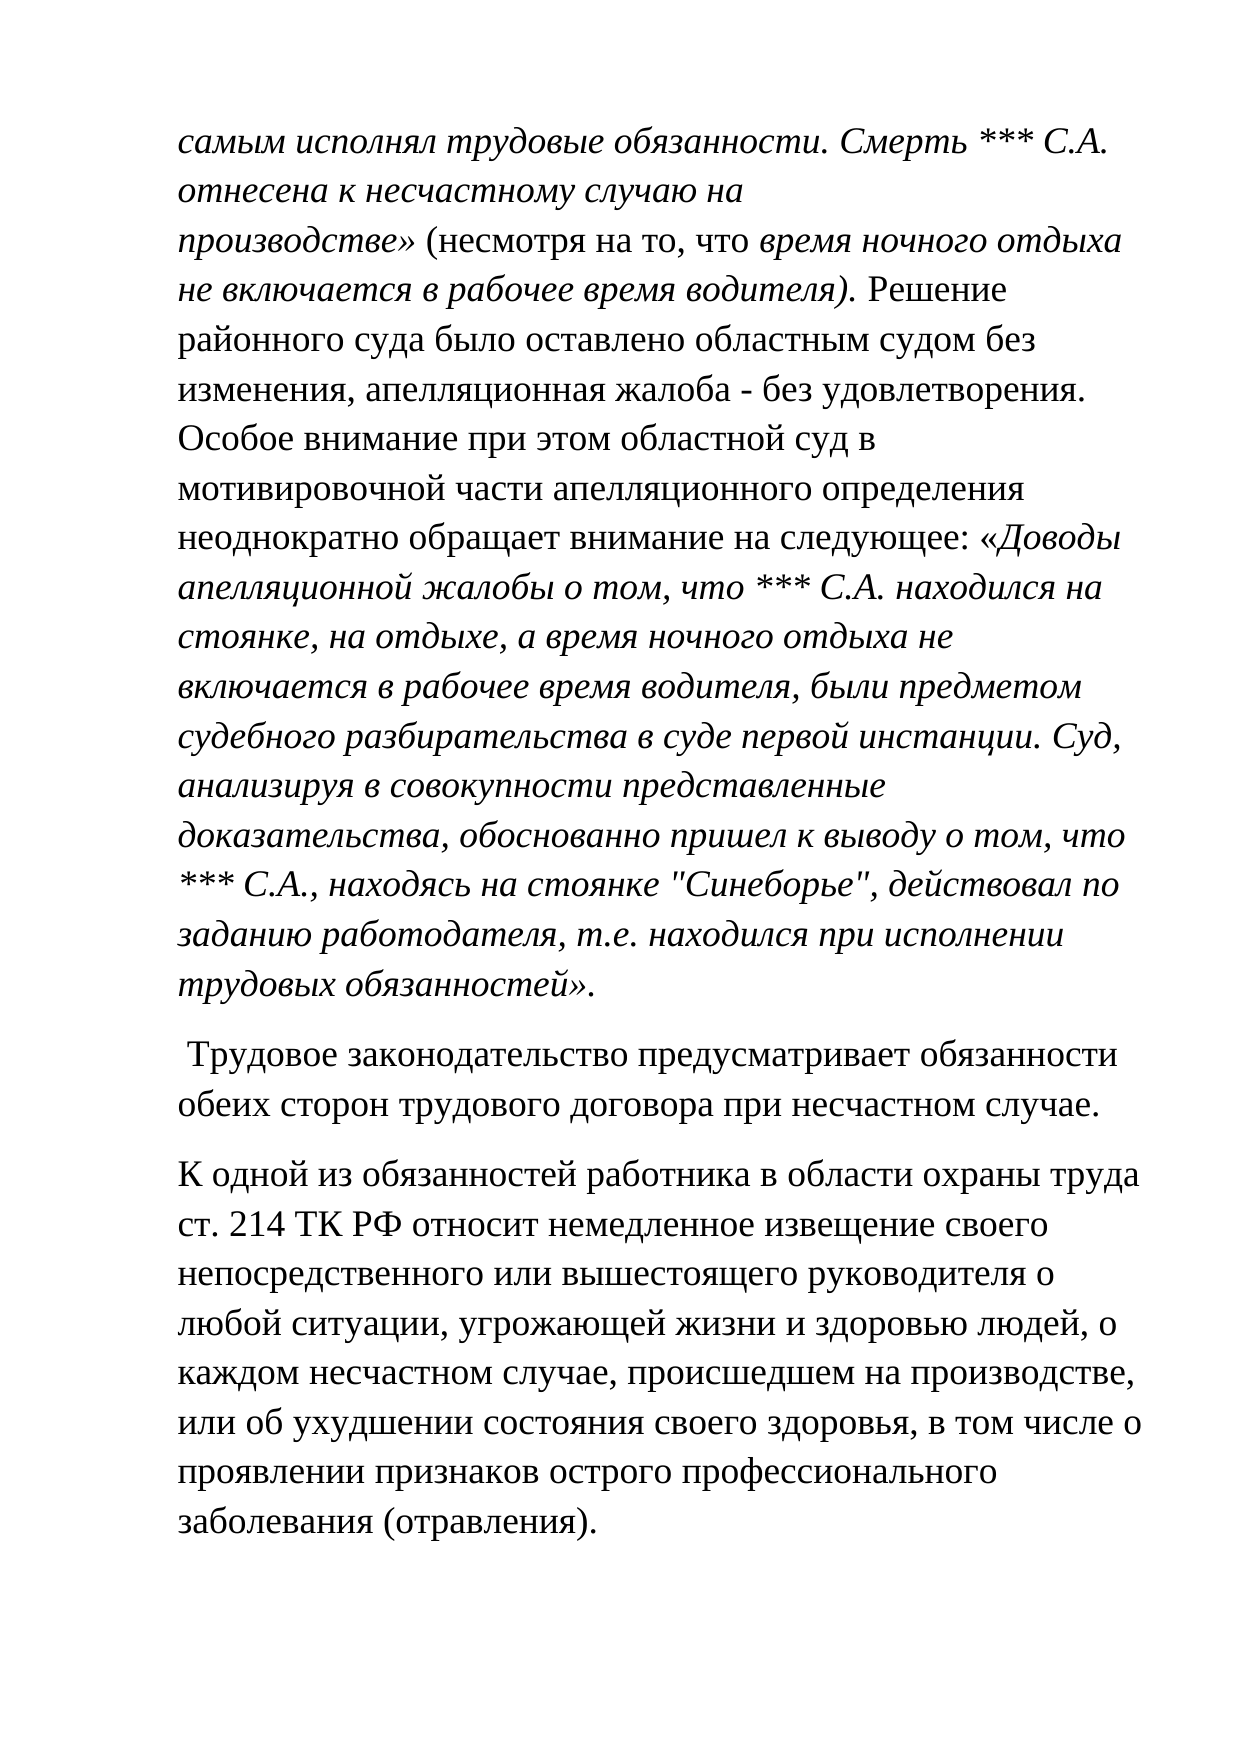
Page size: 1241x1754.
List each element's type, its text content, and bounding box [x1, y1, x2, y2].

text К одной из обязанностей работника в области охраны труда ст. 214 ТК РФ относит немедленное извещение своего непосредственного или вышестоящего руководителя о любой ситуации, угрожающей жизни и здоровью людей, о каждом несчастном случае, происшедшем на производстве, или об ухудшении состояния своего здоровья, в том числе о проявлении признаков острого профессионального заболевания (отравления). [177, 1151, 1152, 1542]
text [177, 118, 1152, 1004]
text Трудовое законодательство предусматривает обязанности обеих сторон трудового договора при несчастном случае. [177, 1031, 1152, 1124]
